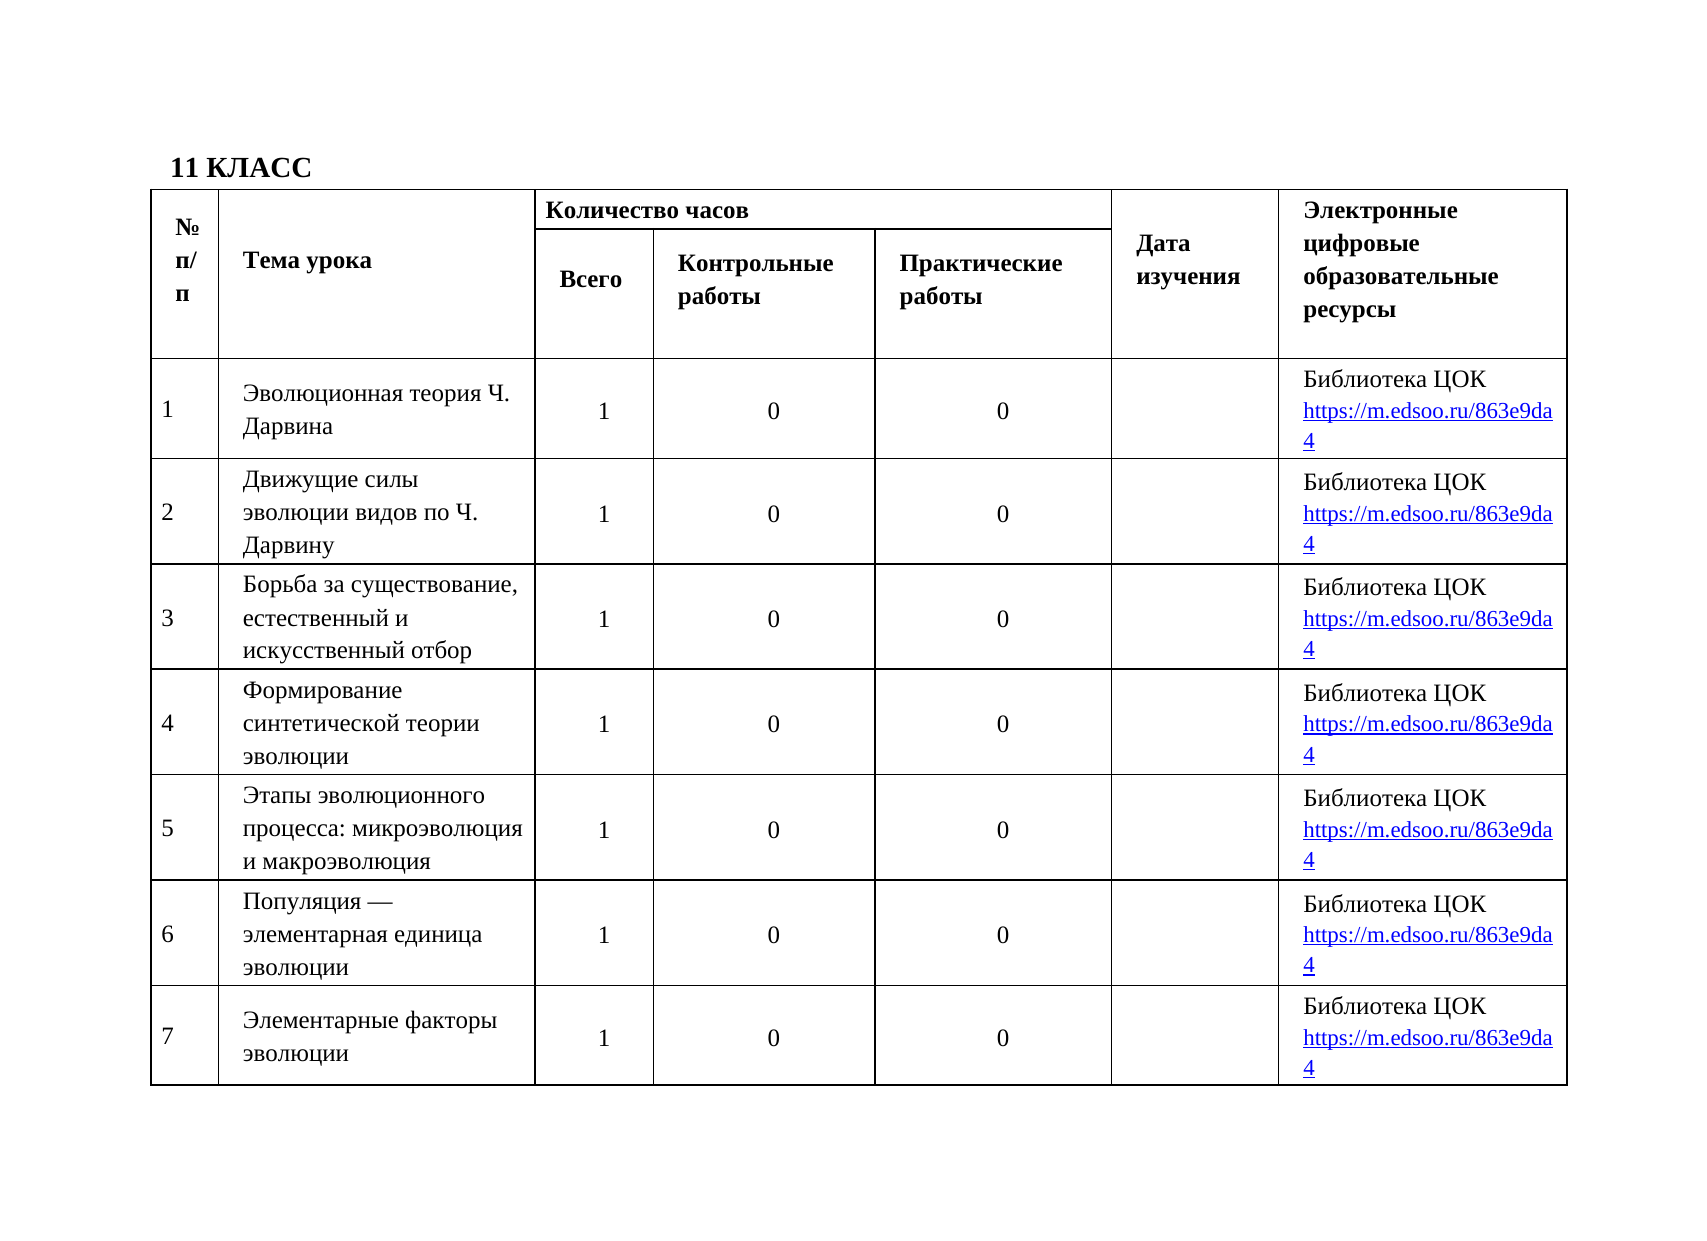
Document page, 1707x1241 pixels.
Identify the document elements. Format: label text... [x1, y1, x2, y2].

table_cell 0 [654, 881, 874, 984]
table_cell [1112, 359, 1278, 457]
table_cell Движущие силы эволюции видов по Ч. Дарвину [219, 459, 534, 563]
table_cell [1112, 670, 1278, 774]
table_cell 7 [152, 986, 218, 1084]
table_cell Популяция — элементарная единица эволюции [219, 881, 534, 984]
table_cell 1 [536, 565, 653, 668]
table_cell 0 [654, 565, 874, 668]
table_cell [1112, 986, 1278, 1084]
table_cell 4 [152, 670, 218, 774]
table_cell Элементарные факторы эволюции [219, 986, 534, 1084]
table_cell 1 [152, 359, 218, 457]
table_cell 5 [152, 775, 218, 879]
table_cell Этапы эволюционного процесса: микроэволюция и макроэволюция [219, 775, 534, 879]
table_cell 1 [536, 775, 653, 879]
table_cell 1 [536, 359, 653, 457]
table_cell Библиотека ЦОК https://m.edsoo.ru/863e9da4 [1279, 775, 1566, 879]
table_cell Борьба за существование, естественный и искусственный отбор [219, 565, 534, 668]
table_cell [1112, 565, 1278, 668]
table_cell 0 [654, 986, 874, 1084]
table_header № п/п [152, 190, 218, 358]
table_cell 0 [876, 881, 1111, 984]
table_cell 1 [536, 670, 653, 774]
table_cell Формирование синтетической теории эволюции [219, 670, 534, 774]
table_cell Контрольные работы [654, 230, 874, 358]
table_header Электронные цифровые образовательные ресурсы [1279, 190, 1566, 358]
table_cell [1279, 986, 1566, 1084]
table_cell 0 [654, 670, 874, 774]
table_cell 0 [876, 670, 1111, 774]
table_cell 0 [876, 986, 1111, 1084]
table_cell 0 [876, 565, 1111, 668]
table_cell Библиотека ЦОК https://m.edsoo.ru/863e9da4 [1279, 459, 1566, 563]
table_header Тема урока [219, 190, 534, 358]
table_cell 0 [654, 359, 874, 457]
table_cell Эволюционная теория Ч. Дарвина [219, 359, 534, 457]
table_cell Библиотека ЦОК https://m.edsoo.ru/863e9da4 [1279, 670, 1566, 774]
table_cell [1112, 459, 1278, 563]
text 11 КЛАСС [162, 150, 1557, 183]
table_cell Всего [536, 230, 653, 358]
table_cell 1 [536, 986, 653, 1084]
table_cell [1112, 881, 1278, 984]
table_cell Практические работы [876, 230, 1111, 358]
table_cell 0 [876, 359, 1111, 457]
table_header Дата изучения [1112, 190, 1278, 358]
table_cell Библиотека ЦОК https://m.edsoo.ru/863e9da4 [1279, 359, 1566, 457]
table_cell 3 [152, 565, 218, 668]
table_cell 0 [876, 459, 1111, 563]
table_cell 0 [654, 459, 874, 563]
table_cell 0 [876, 775, 1111, 879]
table_cell 2 [152, 459, 218, 563]
table_cell 6 [152, 881, 218, 984]
table_cell 1 [536, 881, 653, 984]
table_cell 0 [654, 775, 874, 879]
table_cell [1112, 775, 1278, 879]
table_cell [1279, 881, 1566, 984]
table_cell Библиотека ЦОК https://m.edsoo.ru/863e9da4 [1279, 565, 1566, 668]
table_cell 1 [536, 459, 653, 563]
table_header Количество часов [536, 190, 1111, 228]
